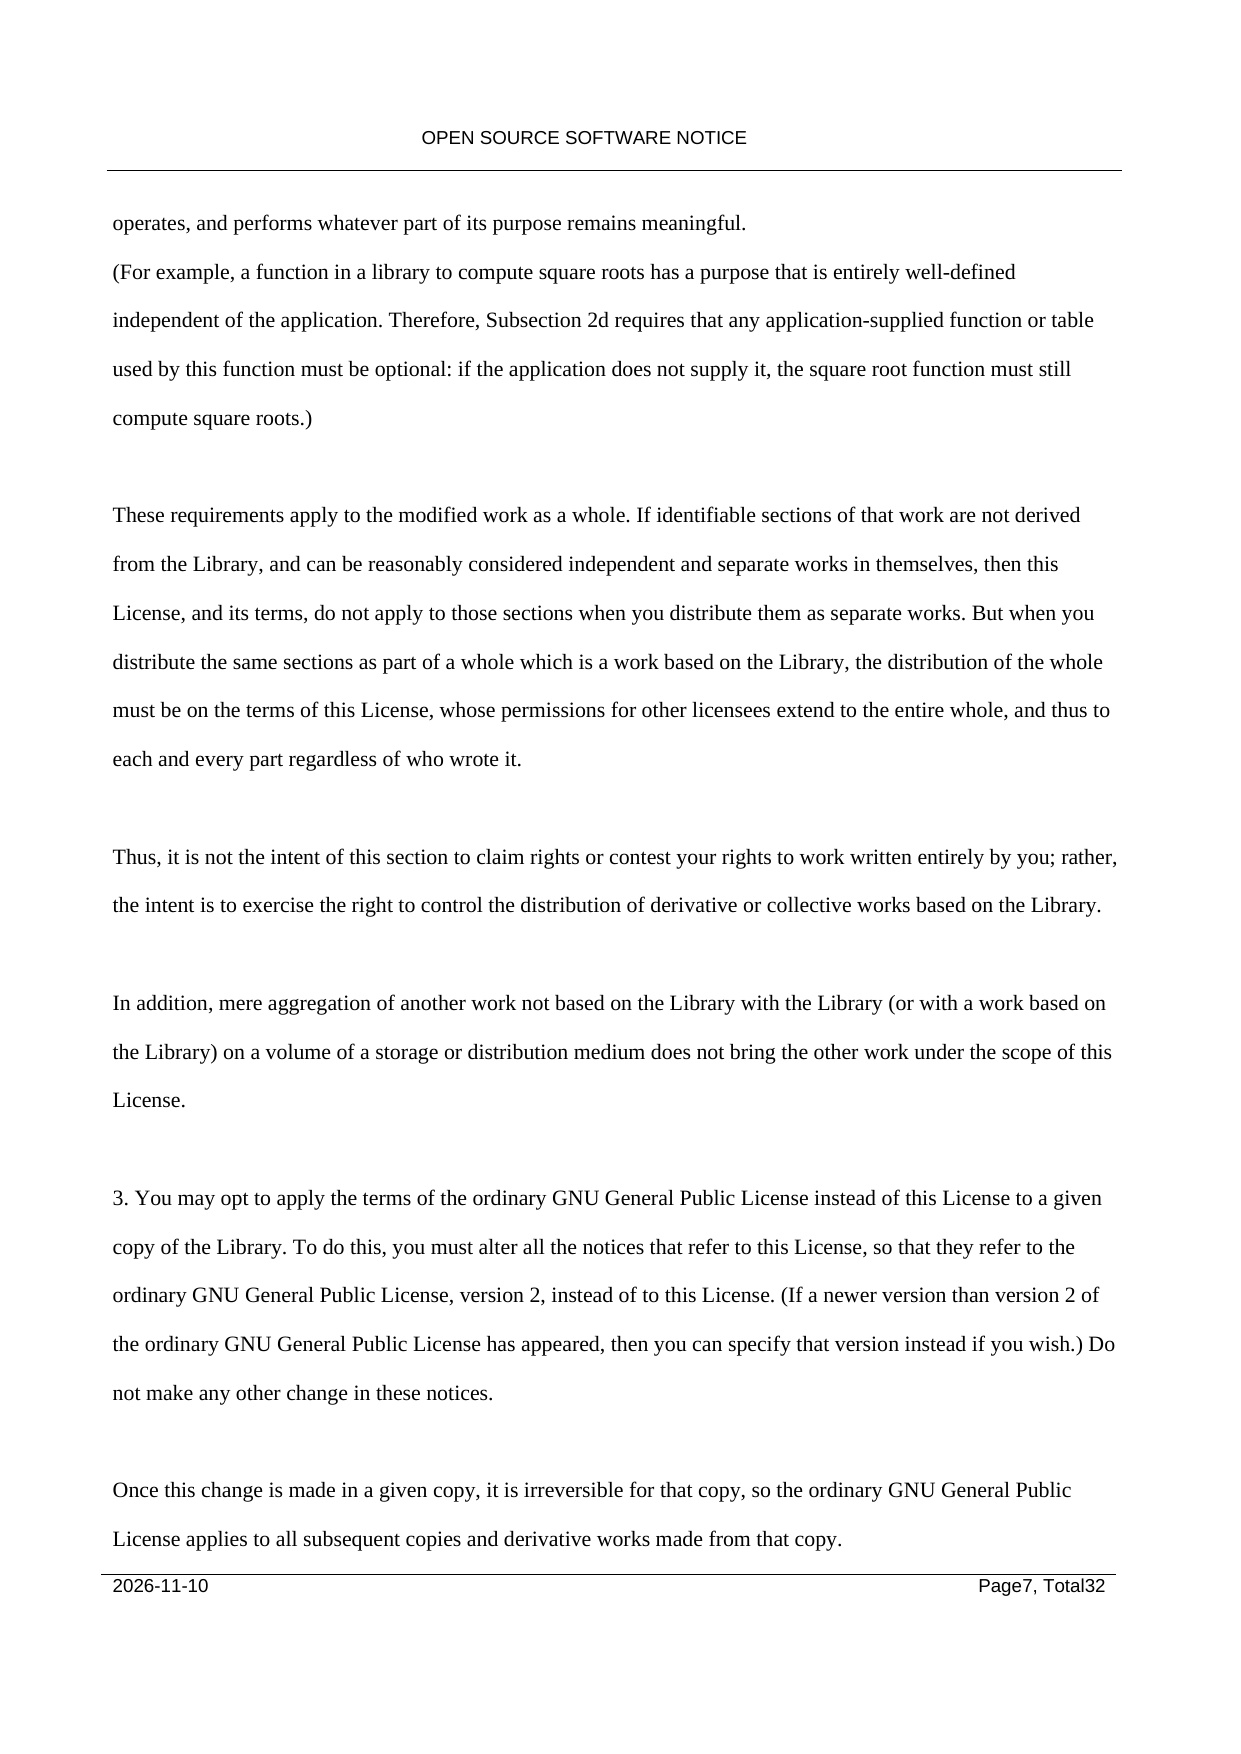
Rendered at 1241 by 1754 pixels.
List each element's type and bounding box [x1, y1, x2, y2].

text [112, 206, 1128, 1555]
